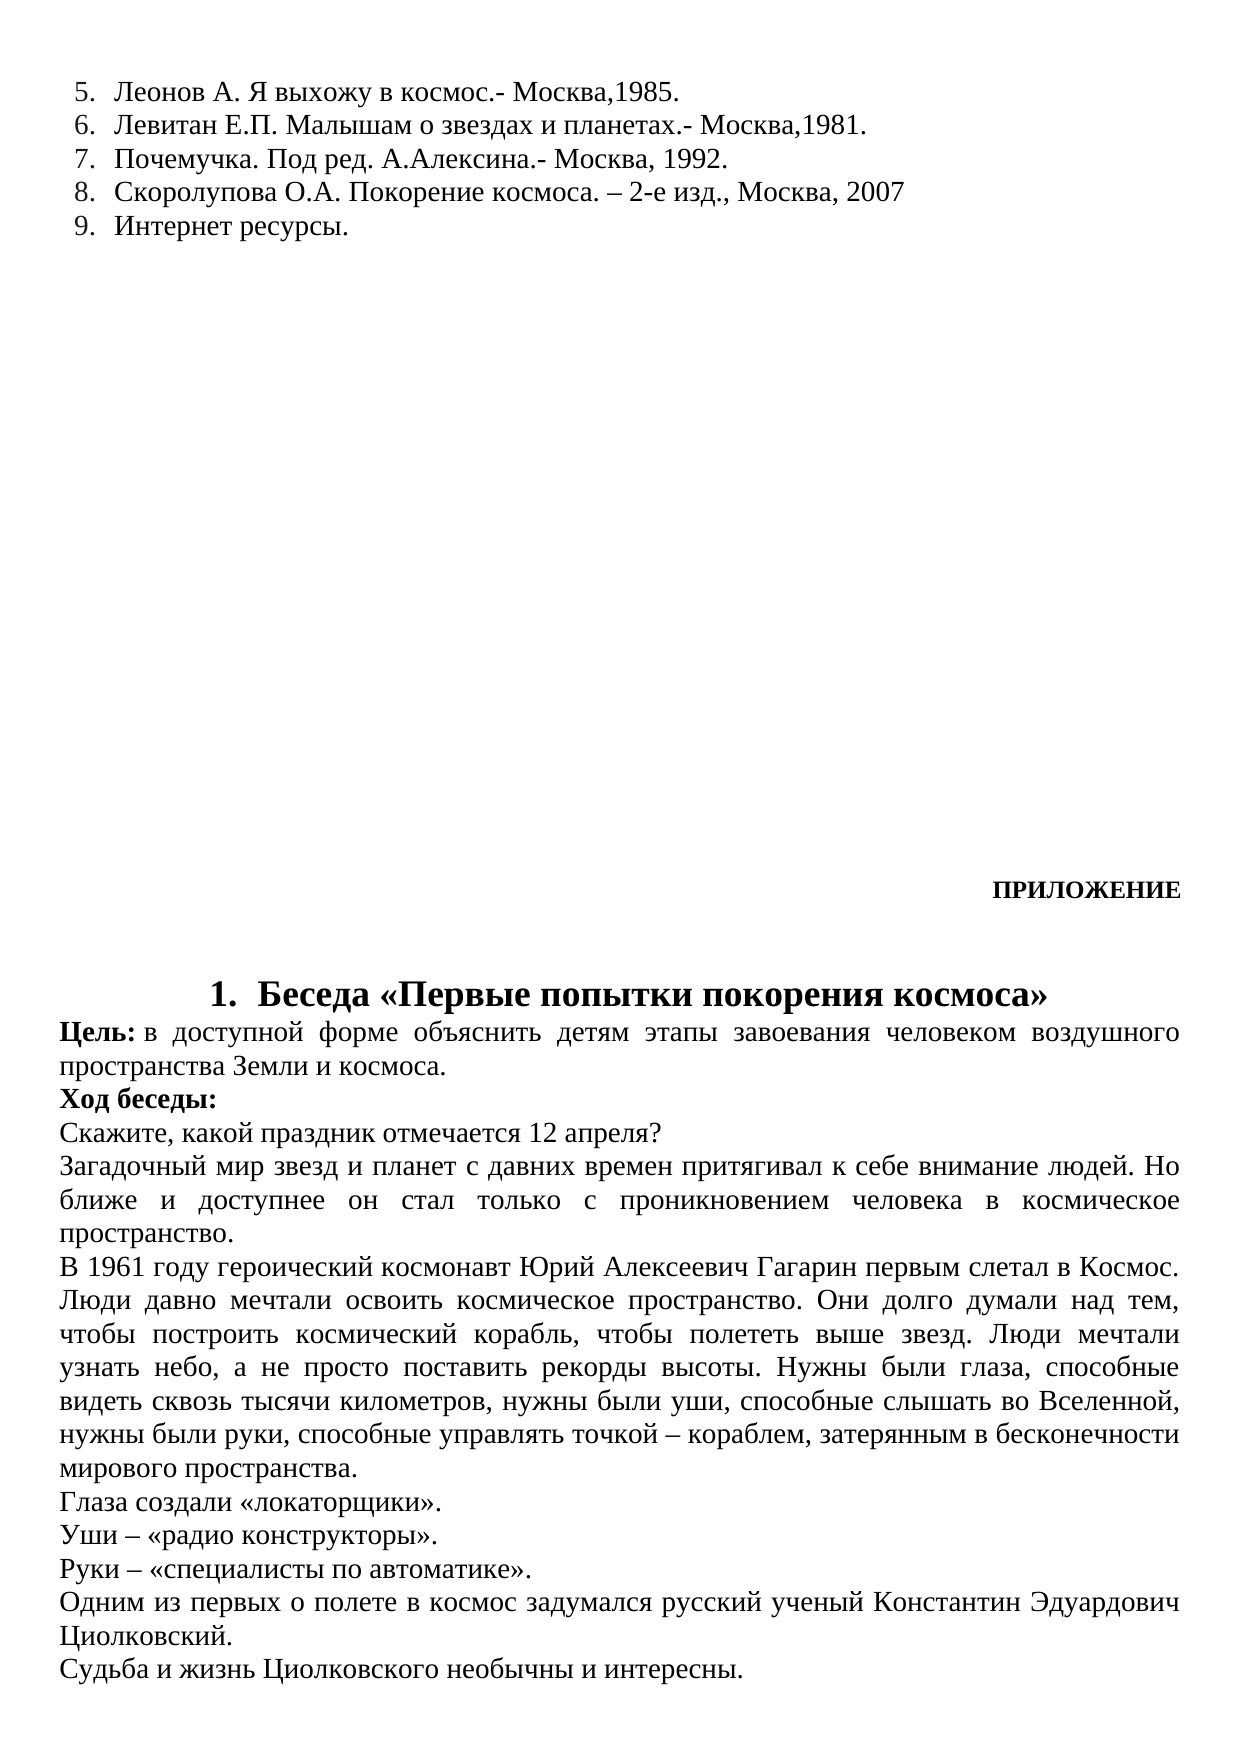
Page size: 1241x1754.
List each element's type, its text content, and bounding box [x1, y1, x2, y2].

text 9. Интернет ресурсы. [74, 208, 1181, 242]
text Загадочный мир звезд и планет с давних времен притягивал к себе внимание людей. Но ближе и доступнее он стал только с проникновением человека в космическое пространство. [59, 1148, 1181, 1249]
text 8. Скоролупова О.А. Покорение космоса. – 2-е изд., Москва, 2007 [74, 174, 1181, 208]
text Ход беседы: [59, 1081, 1181, 1115]
text Судьба и жизнь Циолковского необычны и интересны. [59, 1651, 1181, 1685]
text 7. Почемучка. Под ред. А.Алексина.- Москва, 1992. [74, 141, 1181, 174]
text ПРИЛОЖЕНИЕ [59, 875, 1181, 904]
text 5. Леонов А. Я выхожу в космос.- Москва,1985. [74, 74, 1181, 107]
text Руки – «специалисты по автоматике». [59, 1551, 1181, 1584]
text Цель: в доступной форме объяснить детям этапы завоевания человеком воздушного пространства Земли и космоса. [59, 1014, 1181, 1081]
text В 1961 году героический космонавт Юрий Алексеевич Гагарин первым слетал в Космос. Люди давно мечтали освоить космическое пространство. Они долго думали над тем, чтобы построить космический корабль, чтобы полететь выше звезд. Люди мечтали узнать небо, а не просто поставить рекорды высоты. Нужны были глаза, способные видеть сквозь тысячи километров, нужны были уши, способные слышать во Вселенной, нужны были руки, способные управлять точкой – кораблем, затерянным в бесконечности мирового пространства. [59, 1249, 1181, 1484]
text Глаза создали «локаторщики». [59, 1484, 1181, 1517]
text Уши – «радио конструкторы». [59, 1517, 1181, 1551]
text Скажите, какой праздник отмечается 12 апреля? [59, 1115, 1181, 1148]
text 1. Беседа «Первые попытки покорения космоса» [209, 971, 1181, 1014]
text 6. Левитан Е.П. Малышам о звездах и планетах.- Москва,1981. [74, 107, 1181, 141]
text Одним из первых о полете в космос задумался русский ученый Константин Эдуардович Циолковский. [59, 1584, 1181, 1651]
